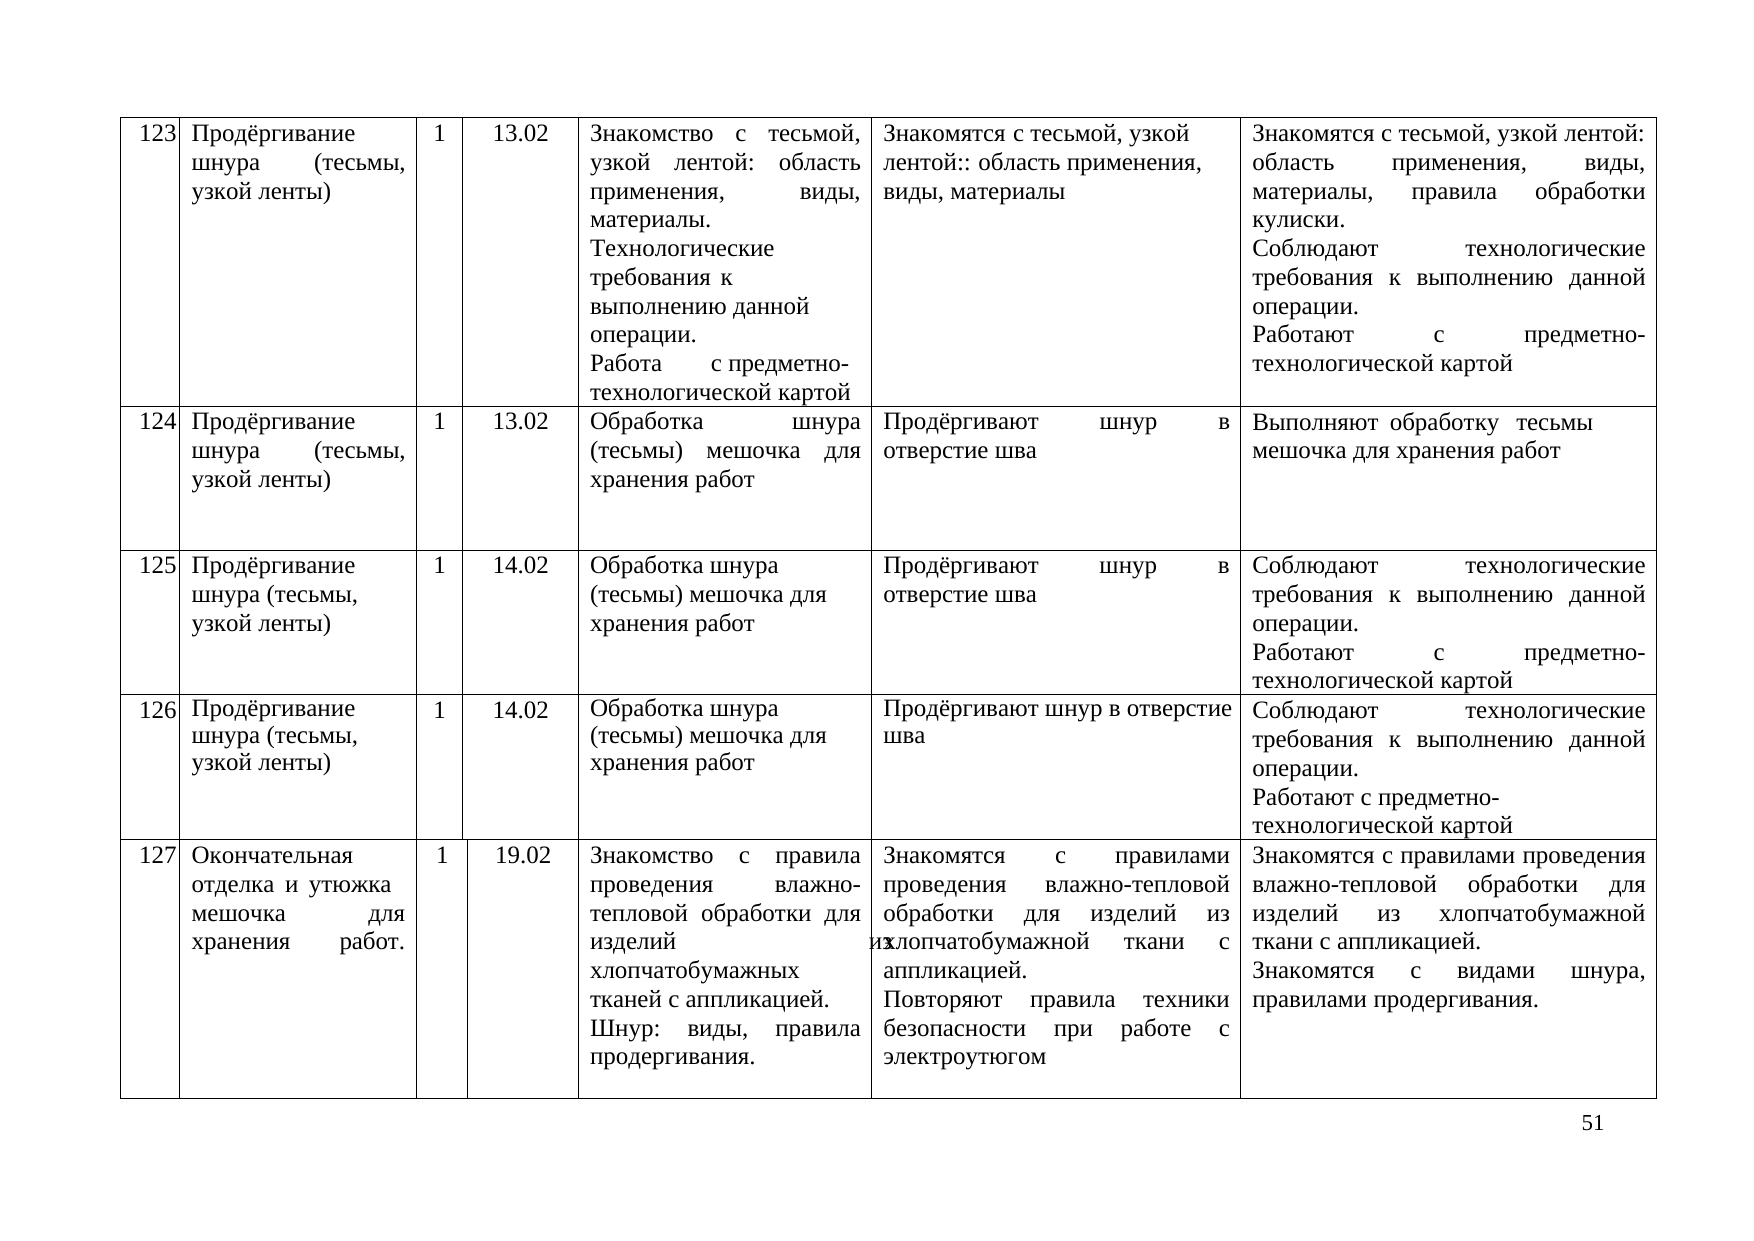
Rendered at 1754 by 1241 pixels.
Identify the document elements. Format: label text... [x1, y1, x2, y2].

table_cell Обработка шнура (тесьмы) мешочка для хранения работ [579, 407, 871, 549]
table_cell 13.02 [463, 407, 578, 549]
table_header Продёргивание шнура (тесьмы, узкой ленты) [180, 118, 416, 406]
table_cell Продёргивание шнура (тесьмы, узкой ленты) [180, 695, 416, 839]
table_cell 1 [417, 551, 462, 694]
table_header Знакомство с тесьмой, узкой лентой: область применения, виды, материалы. Технологические требования к выполнению данной операции. Работа с предметно- технологической картой [579, 118, 871, 406]
table_cell 1 [417, 695, 462, 839]
table_cell Знакомятся с правилами проведения влажно-тепловой обработки для изделий из хлопчатобумажной ткани с аппликацией. Знакомятся с видами шнура, правилами продергивания. [1241, 840, 1656, 1098]
table_header 13.02 [463, 118, 578, 406]
table_cell 124 [121, 407, 179, 549]
table_cell 1 [417, 407, 462, 549]
table_header Знакомятся с тесьмой, узкой лентой: область применения, виды, материалы, правила обработки кулиски. Соблюдают технологические требования к выполнению данной операции. Работают с предметно- технологической картой [1241, 118, 1656, 406]
table_cell Знакомство с правила проведения влажно- тепловой обработки для изделий из хлопчатобумажных тканей с аппликацией. Шнур: виды, правила продергивания. [579, 840, 871, 1098]
table_cell Обработка шнура (тесьмы) мешочка для хранения работ [579, 551, 871, 694]
table_cell 1 [417, 840, 467, 1098]
table_cell 19.02 [468, 840, 578, 1098]
table_cell Продёргивают шнур в отверстие шва [872, 551, 1240, 694]
table_header 1 [417, 118, 462, 406]
table_cell Продёргивание шнура (тесьмы, узкой ленты) [180, 407, 416, 549]
table_header Знакомятся с тесьмой, узкой лентой:: область применения, виды, материалы [872, 118, 1240, 406]
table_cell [180, 840, 416, 1098]
table_cell Продёргивают шнур в отверстие шва [872, 407, 1240, 549]
table_cell Знакомятся с правилами проведения влажно-тепловой обработки для изделий из хлопчатобумажной ткани с аппликацией. Повторяют правила техники безопасности при работе с электроутюгом [872, 840, 1240, 1098]
table_cell Обработка шнура (тесьмы) мешочка для хранения работ [579, 695, 871, 839]
table_cell Соблюдают технологические требования к выполнению данной операции. Работают с предметно- технологической картой [1241, 695, 1656, 839]
table_cell 14.02 [463, 551, 578, 694]
table_header 123 [121, 118, 179, 406]
table_cell 126 [121, 695, 179, 839]
table_cell Продёргивают шнур в отверстие шва [872, 695, 1240, 839]
table_cell 14.02 [463, 695, 578, 839]
table_cell 127 [121, 840, 179, 1098]
table_cell Соблюдают технологические требования к выполнению данной операции. Работают с предметно- технологической картой [1241, 551, 1656, 694]
table_cell Выполняют обработку тесьмы мешочка для хранения работ [1241, 407, 1656, 549]
table_cell 125 [121, 551, 179, 694]
table_cell Продёргивание шнура (тесьмы, узкой ленты) [180, 551, 416, 694]
